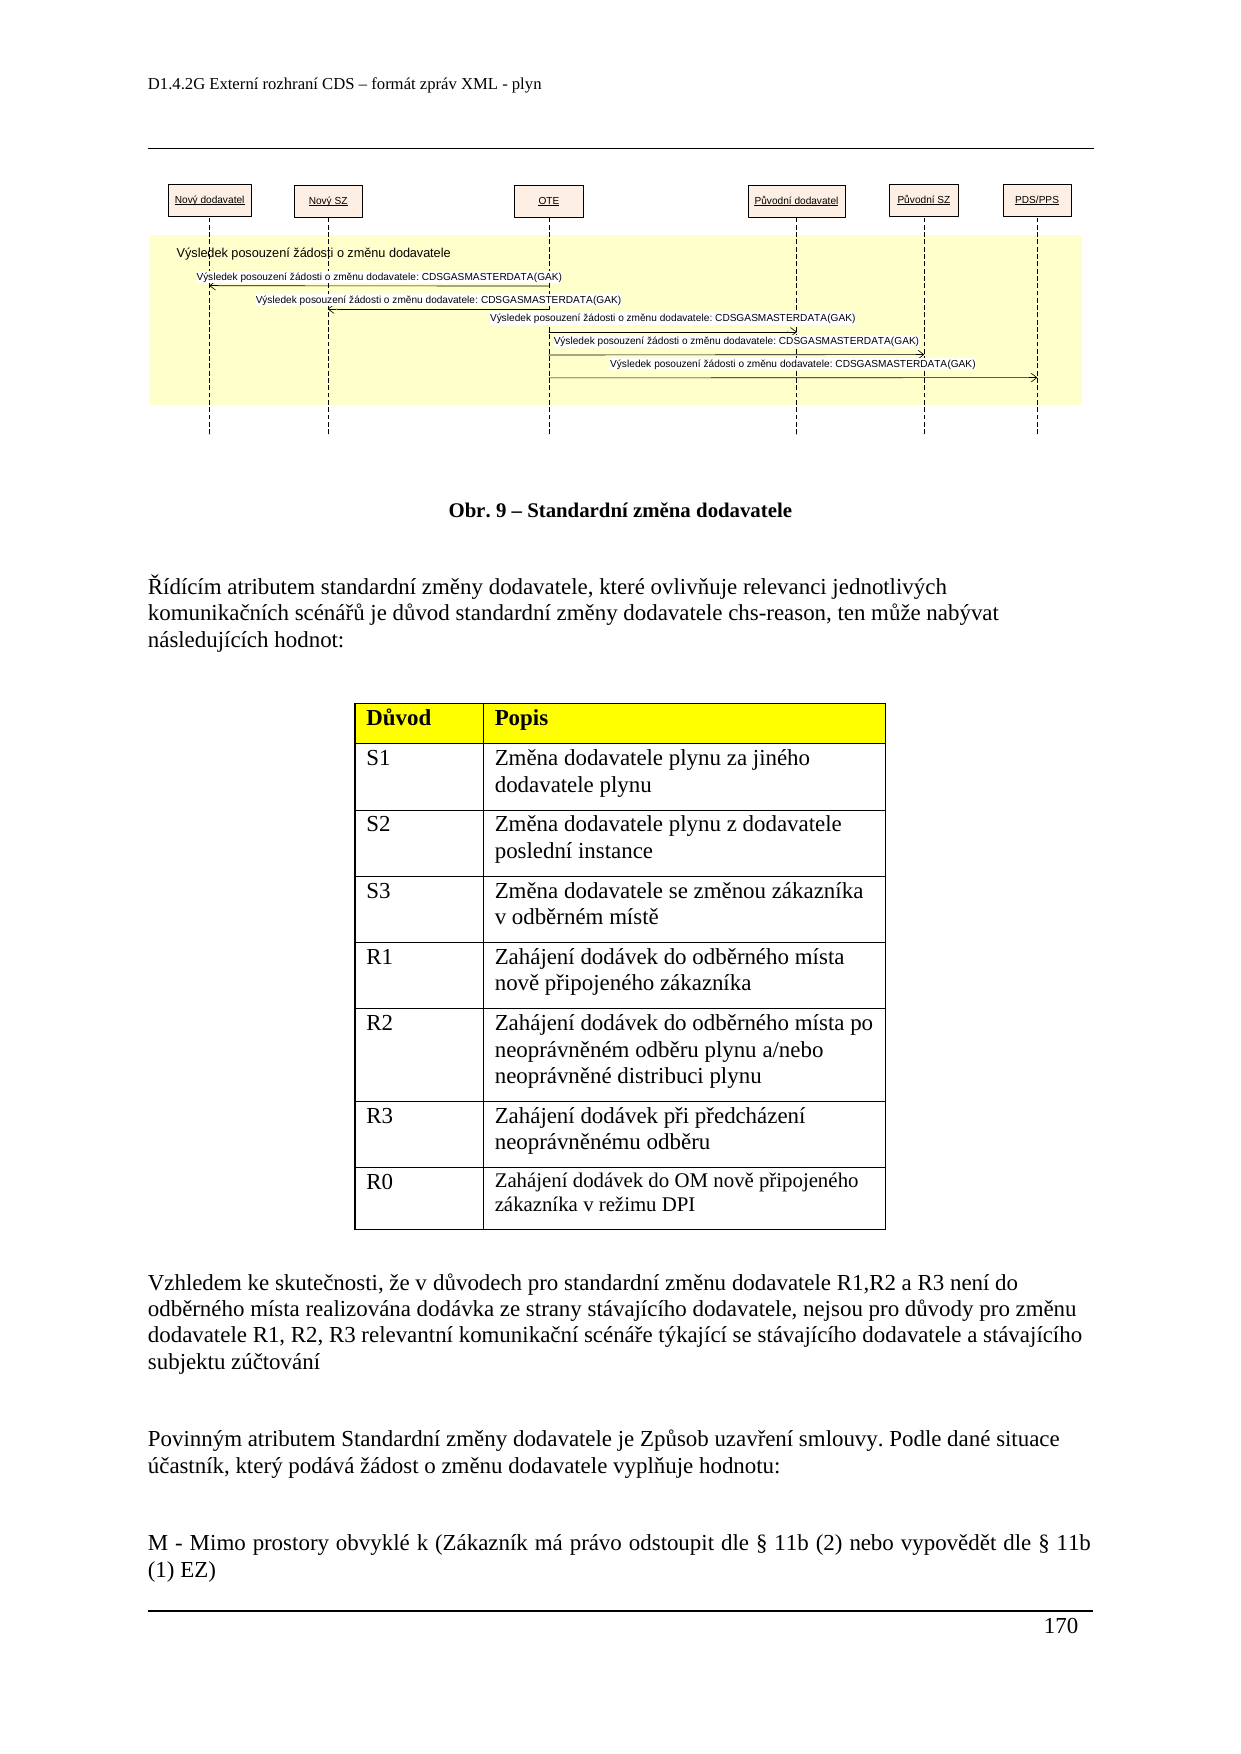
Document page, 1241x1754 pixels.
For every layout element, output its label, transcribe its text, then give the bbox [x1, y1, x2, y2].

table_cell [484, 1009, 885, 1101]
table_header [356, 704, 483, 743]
text M - Mimo prostory obvyklé k (Zákazník má právo odstoupit dle § 11b (2) nebo vypovědět dle § 11b (1) EZ) [148, 1529, 1092, 1582]
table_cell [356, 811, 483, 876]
text Povinným atributem Standardní změny dodavatele je Způsob uzavření smlouvy. Podle dané situace účastník, který podává žádost o změnu dodavatele vyplňuje hodnotu: [148, 1425, 1092, 1478]
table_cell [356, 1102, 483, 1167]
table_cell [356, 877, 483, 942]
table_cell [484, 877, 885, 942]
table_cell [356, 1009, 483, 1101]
text Obr. 9 – Standardní změna dodavatele [148, 497, 1092, 522]
text Vzhledem ke skutečnosti, že v důvodech pro standardní změnu dodavatele R1,R2 a R3 není do odběrného místa realizována dodávka ze strany stávajícího dodavatele, nejsou pro důvody pro změnu dodavatele R1, R2, R3 relevantní komunikační scénáře týkající se stávajícího dodavatele a stávajícího subjektu zúčtování [148, 1269, 1092, 1374]
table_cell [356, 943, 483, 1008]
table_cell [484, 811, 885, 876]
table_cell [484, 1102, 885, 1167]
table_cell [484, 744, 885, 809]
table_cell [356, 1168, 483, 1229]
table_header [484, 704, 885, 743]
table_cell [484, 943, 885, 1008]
text Řídícím atributem standardní změny dodavatele, které ovlivňuje relevanci jednotlivých komunikačních scénářů je důvod standardní změny dodavatele chs-reason, ten může nabývat následujících hodnot: [148, 573, 1092, 652]
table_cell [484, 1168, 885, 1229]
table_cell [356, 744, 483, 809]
